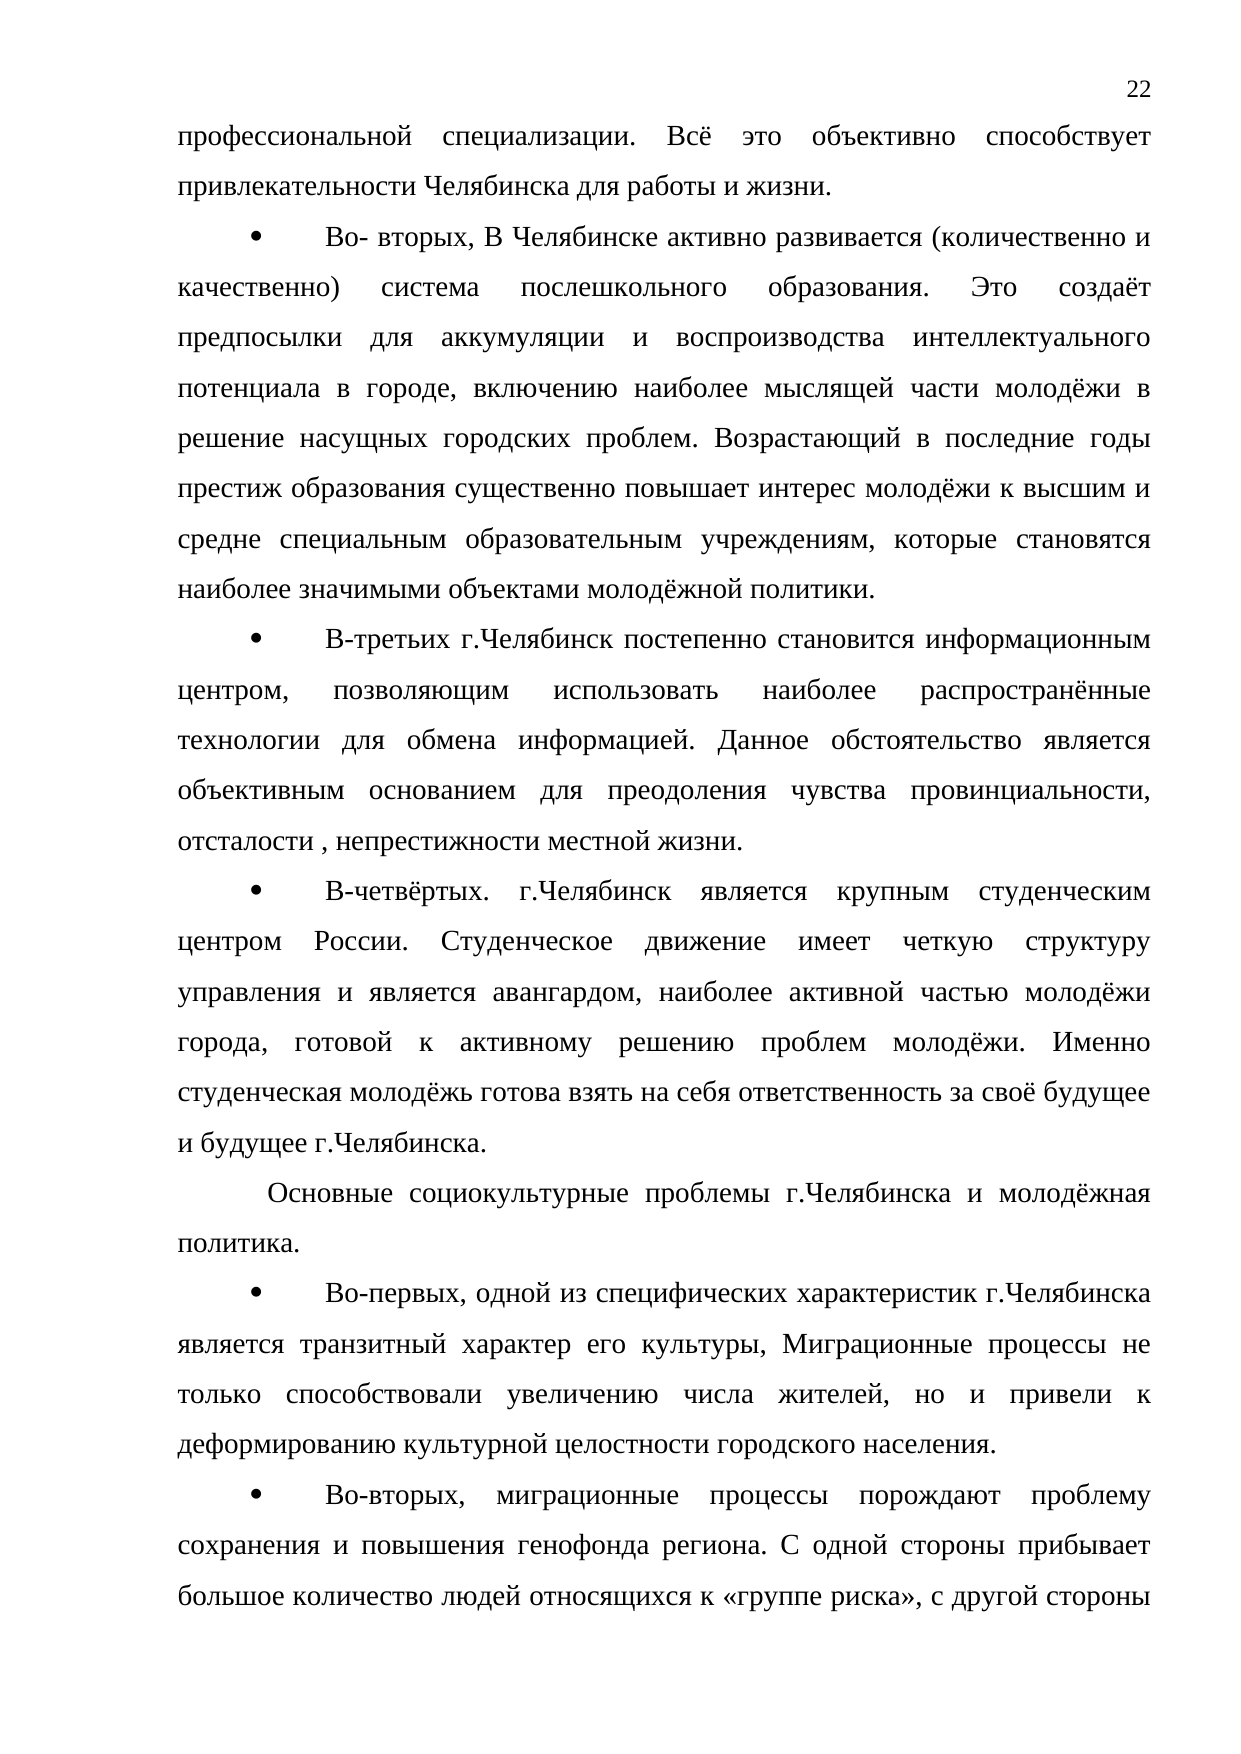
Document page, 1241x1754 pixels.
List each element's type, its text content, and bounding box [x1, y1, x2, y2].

text Основные социокультурные проблемы г.Челябинска и молодёжная политика. [177, 1175, 1152, 1259]
list В-четвёртых. г.Челябинск является крупным студенческим центром России. Студенческое движение имеет четкую структуру управления и является авангардом, наиболее активной частью молодёжи города, готовой к активному решению проблем молодёжи. Именно студенческая молодёжь готова взять на себя ответственность за своё будущее и будущее г.Челябинска. [177, 873, 1152, 1158]
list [177, 1477, 1152, 1611]
list Во-первых, одной из специфических характеристик г.Челябинска является транзитный характер его культуры, Миграционные процессы не только способствовали увеличению числа жителей, но и привели к деформированию культурной целостности городского населения. [177, 1276, 1152, 1460]
list Во- вторых, В Челябинске активно развивается (количественно и качественно) система послешкольного образования. Это создаёт предпосылки для аккумуляции и воспроизводства интеллектуального потенциала в городе, включению наиболее мыслящей части молодёжи в решение насущных городских проблем. Возрастающий в последние годы престиж образования существенно повышает интерес молодёжи к высшим и средне специальным образовательным учреждениям, которые становятся наиболее значимыми объектами молодёжной политики. [177, 219, 1152, 604]
list В-третьих г.Челябинск постепенно становится информационным центром, позволяющим использовать наиболее распространённые технологии для обмена информацией. Данное обстоятельство является объективным основанием для преодоления чувства провинциальности, отсталости , непрестижности местной жизни. [177, 621, 1152, 856]
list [177, 118, 1152, 202]
